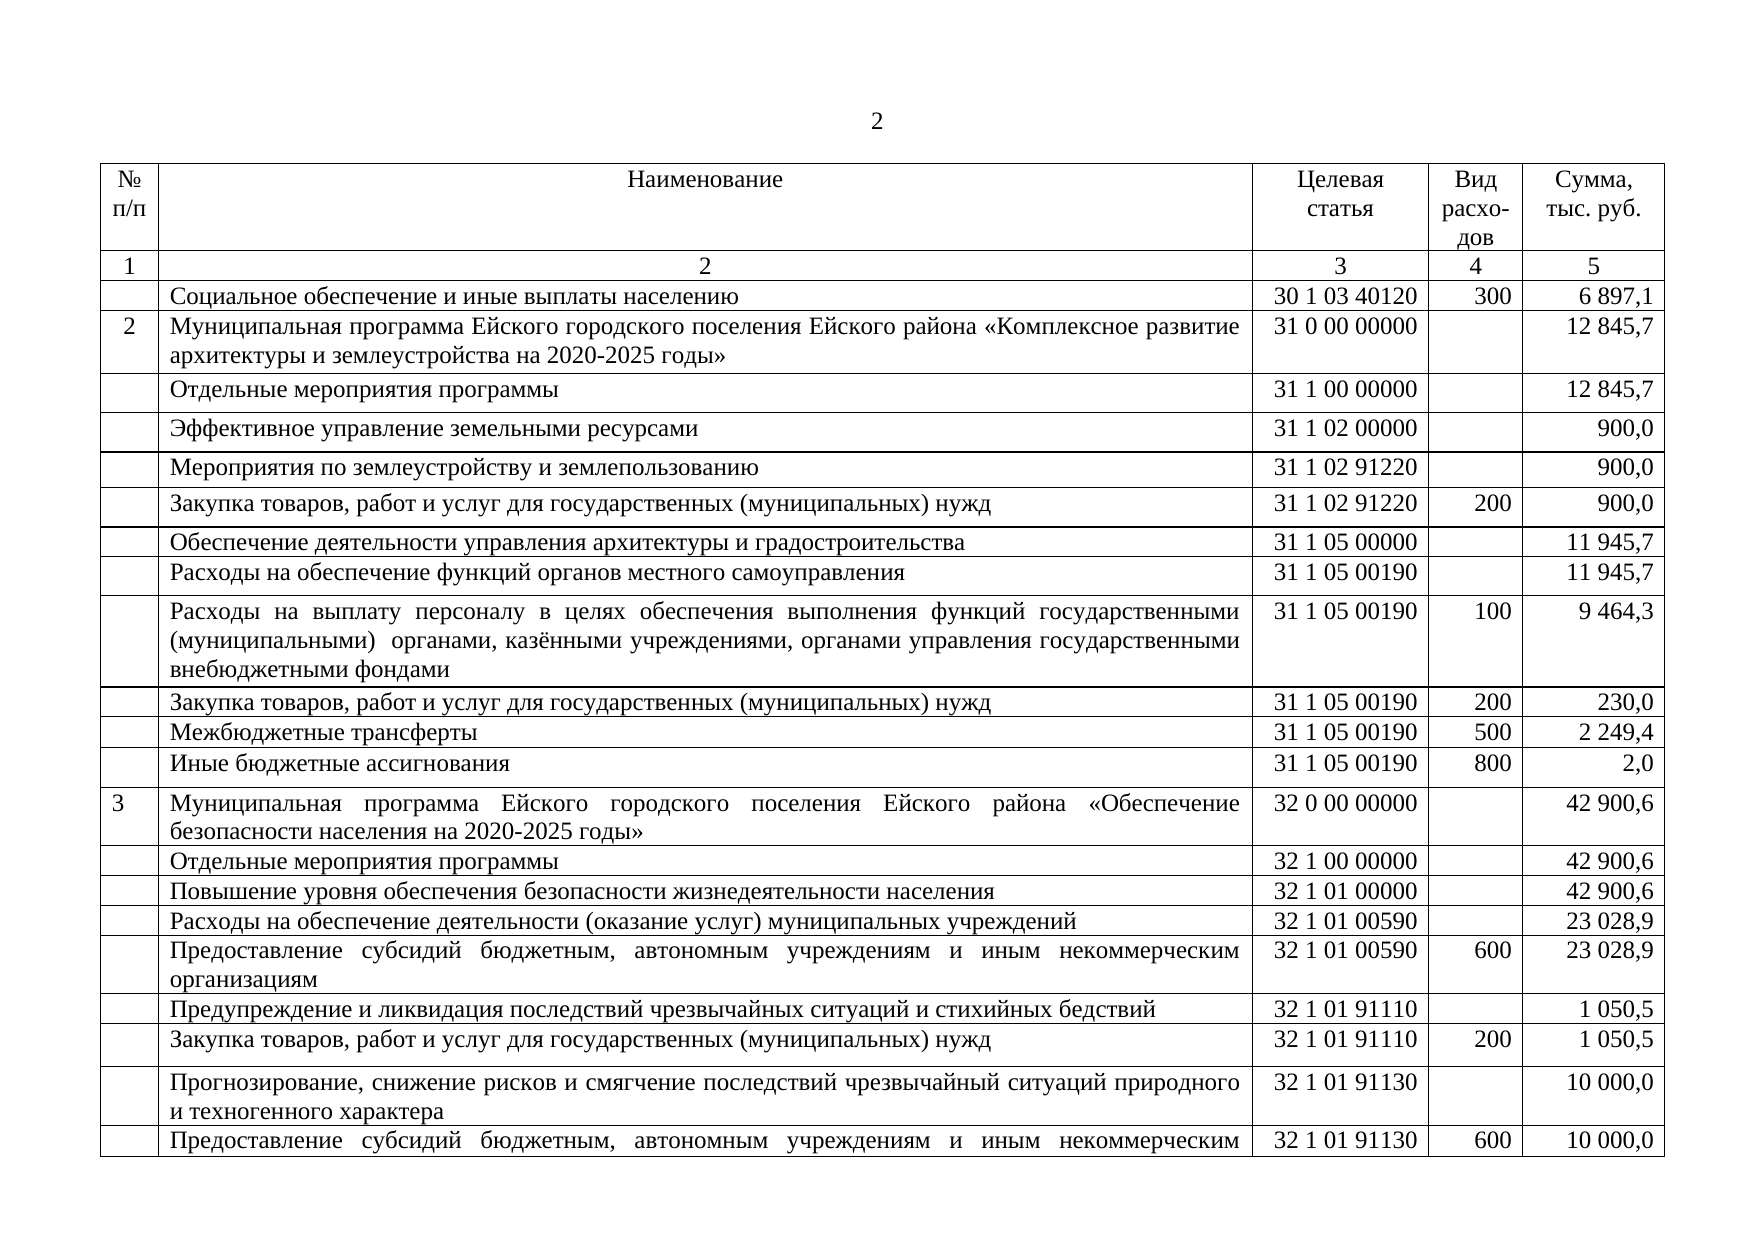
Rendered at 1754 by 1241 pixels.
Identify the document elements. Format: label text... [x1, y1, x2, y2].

table_cell [101, 906, 158, 934]
table_cell Расходы на обеспечение функций органов местного самоуправления [159, 557, 1252, 595]
table_cell 1 050,5 [1523, 994, 1664, 1023]
table_cell 900,0 [1523, 413, 1664, 451]
table_cell [1429, 453, 1522, 487]
table_cell 300 [1429, 281, 1522, 310]
table_cell 31 0 00 00000 [1253, 311, 1428, 373]
table_cell 31 1 02 91220 [1253, 488, 1428, 526]
table_cell [101, 846, 158, 875]
table_cell Обеспечение деятельности управления архитектуры и градостроительства [159, 528, 1252, 556]
table_cell 2 [101, 311, 158, 373]
table_cell 900,0 [1523, 488, 1664, 526]
table_cell Расходы на выплату персоналу в целях обеспечения выполнения функций государственными (муниципальными) органами, казёнными учреждениями, органами управления государственными внебюджетными фондами [159, 596, 1252, 686]
table_cell 32 1 01 91110 [1253, 994, 1428, 1023]
table_cell 23 028,9 [1523, 936, 1664, 993]
table_cell Предупреждение и ликвидация последствий чрезвычайных ситуаций и стихийных бедствий [159, 994, 1252, 1023]
table_cell 200 [1429, 1024, 1522, 1066]
table_cell [101, 1024, 158, 1066]
table_cell 32 0 00 00000 [1253, 788, 1428, 845]
table_cell 200 [1429, 688, 1522, 716]
table_cell 31 1 05 00190 [1253, 557, 1428, 595]
table_cell 31 1 02 00000 [1253, 413, 1428, 451]
table_cell [101, 1126, 158, 1156]
table_cell 800 [1429, 748, 1522, 787]
table_cell [1429, 906, 1522, 934]
table_cell 30 1 03 40120 [1253, 281, 1428, 310]
table_cell [101, 688, 158, 716]
table_cell 1 050,5 [1523, 1024, 1664, 1066]
table_cell Отдельные мероприятия программы [159, 846, 1252, 875]
table_cell [101, 596, 158, 686]
table_cell 32 1 01 91130 [1253, 1126, 1428, 1156]
table_cell [1429, 557, 1522, 595]
table_header Сумма, тыс. руб. [1523, 164, 1664, 250]
table_cell 5 [1523, 251, 1664, 280]
table_cell 42 900,6 [1523, 846, 1664, 875]
table_cell [101, 374, 158, 412]
table_cell 32 1 01 91130 [1253, 1067, 1428, 1124]
table_cell 32 1 01 00590 [1253, 936, 1428, 993]
table_cell Эффективное управление земельными ресурсами [159, 413, 1252, 451]
table_cell 600 [1429, 936, 1522, 993]
table_cell [1429, 311, 1522, 373]
table_cell [101, 281, 158, 310]
table_cell [1429, 846, 1522, 875]
table_cell 12 845,7 [1523, 311, 1664, 373]
table_cell Закупка товаров, работ и услуг для государственных (муниципальных) нужд [159, 488, 1252, 526]
table_cell 230,0 [1523, 688, 1664, 716]
table_cell Мероприятия по землеустройству и землепользованию [159, 453, 1252, 487]
table_cell [1429, 788, 1522, 845]
table_cell Прогнозирование, снижение рисков и смягчение последствий чрезвычайный ситуаций природного и техногенного характера [159, 1067, 1252, 1124]
table_cell [101, 528, 158, 556]
table_cell 10 000,0 [1523, 1067, 1664, 1124]
table_header Целевая статья [1253, 164, 1428, 250]
table_cell 32 1 01 00590 [1253, 906, 1428, 934]
table_cell [101, 1067, 158, 1124]
table_cell 2 249,4 [1523, 717, 1664, 747]
table_cell 2 [159, 251, 1252, 280]
table_cell [101, 557, 158, 595]
table_cell [1429, 413, 1522, 451]
table_cell [101, 876, 158, 905]
table_cell Предоставление субсидий бюджетным, автономным учреждениям и иным некоммерческим организациям [159, 936, 1252, 993]
table_cell 900,0 [1523, 453, 1664, 487]
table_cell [159, 1126, 1252, 1156]
table_cell 31 1 05 00190 [1253, 717, 1428, 747]
table_cell 2,0 [1523, 748, 1664, 787]
table_cell Закупка товаров, работ и услуг для государственных (муниципальных) нужд [159, 1024, 1252, 1066]
table_cell [101, 453, 158, 487]
table_cell [1429, 876, 1522, 905]
table_cell Межбюджетные трансферты [159, 717, 1252, 747]
table_cell 31 1 02 91220 [1253, 453, 1428, 487]
table_cell [1429, 528, 1522, 556]
table_cell 6 897,1 [1523, 281, 1664, 310]
table_cell 31 1 05 00190 [1253, 688, 1428, 716]
table_cell [1429, 994, 1522, 1023]
table_cell Муниципальная программа Ейского городского поселения Ейского района «Комплексное развитие архитектуры и землеустройства на 2020-2025 годы» [159, 311, 1252, 373]
table_cell 600 [1429, 1126, 1522, 1156]
table_cell Муниципальная программа Ейского городского поселения Ейского района «Обеспечение безопасности населения на 2020-2025 годы» [159, 788, 1252, 845]
table_cell 1 [101, 251, 158, 280]
table_cell 31 1 05 00000 [1253, 528, 1428, 556]
table_cell 12 845,7 [1523, 374, 1664, 412]
table_cell 32 1 01 91110 [1253, 1024, 1428, 1066]
table_cell Закупка товаров, работ и услуг для государственных (муниципальных) нужд [159, 688, 1252, 716]
table_cell 100 [1429, 596, 1522, 686]
table_cell [101, 413, 158, 451]
table_cell 31 1 00 00000 [1253, 374, 1428, 412]
table_cell Иные бюджетные ассигнования [159, 748, 1252, 787]
table_cell 4 [1429, 251, 1522, 280]
table_cell 31 1 05 00190 [1253, 748, 1428, 787]
table_header Вид расхо-дов [1429, 164, 1522, 250]
table_cell 200 [1429, 488, 1522, 526]
table_header Наименование [159, 164, 1252, 250]
table_cell [101, 748, 158, 787]
table_cell 32 1 00 00000 [1253, 846, 1428, 875]
table_cell 3 [1253, 251, 1428, 280]
table_cell [101, 936, 158, 993]
table_cell 42 900,6 [1523, 788, 1664, 845]
table_header № п/п [101, 164, 158, 250]
table_cell 10 000,0 [1523, 1126, 1664, 1156]
table_cell 42 900,6 [1523, 876, 1664, 905]
table_cell Повышение уровня обеспечения безопасности жизнедеятельности населения [159, 876, 1252, 905]
table_cell 23 028,9 [1523, 906, 1664, 934]
table_cell 11 945,7 [1523, 557, 1664, 595]
table_cell 11 945,7 [1523, 528, 1664, 556]
table_cell 500 [1429, 717, 1522, 747]
table_cell Социальное обеспечение и иные выплаты населению [159, 281, 1252, 310]
table_cell [101, 717, 158, 747]
table_cell Отдельные мероприятия программы [159, 374, 1252, 412]
table_cell Расходы на обеспечение деятельности (оказание услуг) муниципальных учреждений [159, 906, 1252, 934]
table_cell 9 464,3 [1523, 596, 1664, 686]
table_cell [1429, 374, 1522, 412]
table_cell [101, 994, 158, 1023]
table_cell 3 [101, 788, 158, 845]
table_cell 32 1 01 00000 [1253, 876, 1428, 905]
table_cell [1429, 1067, 1522, 1124]
table_cell [101, 488, 158, 526]
table_cell 31 1 05 00190 [1253, 596, 1428, 686]
